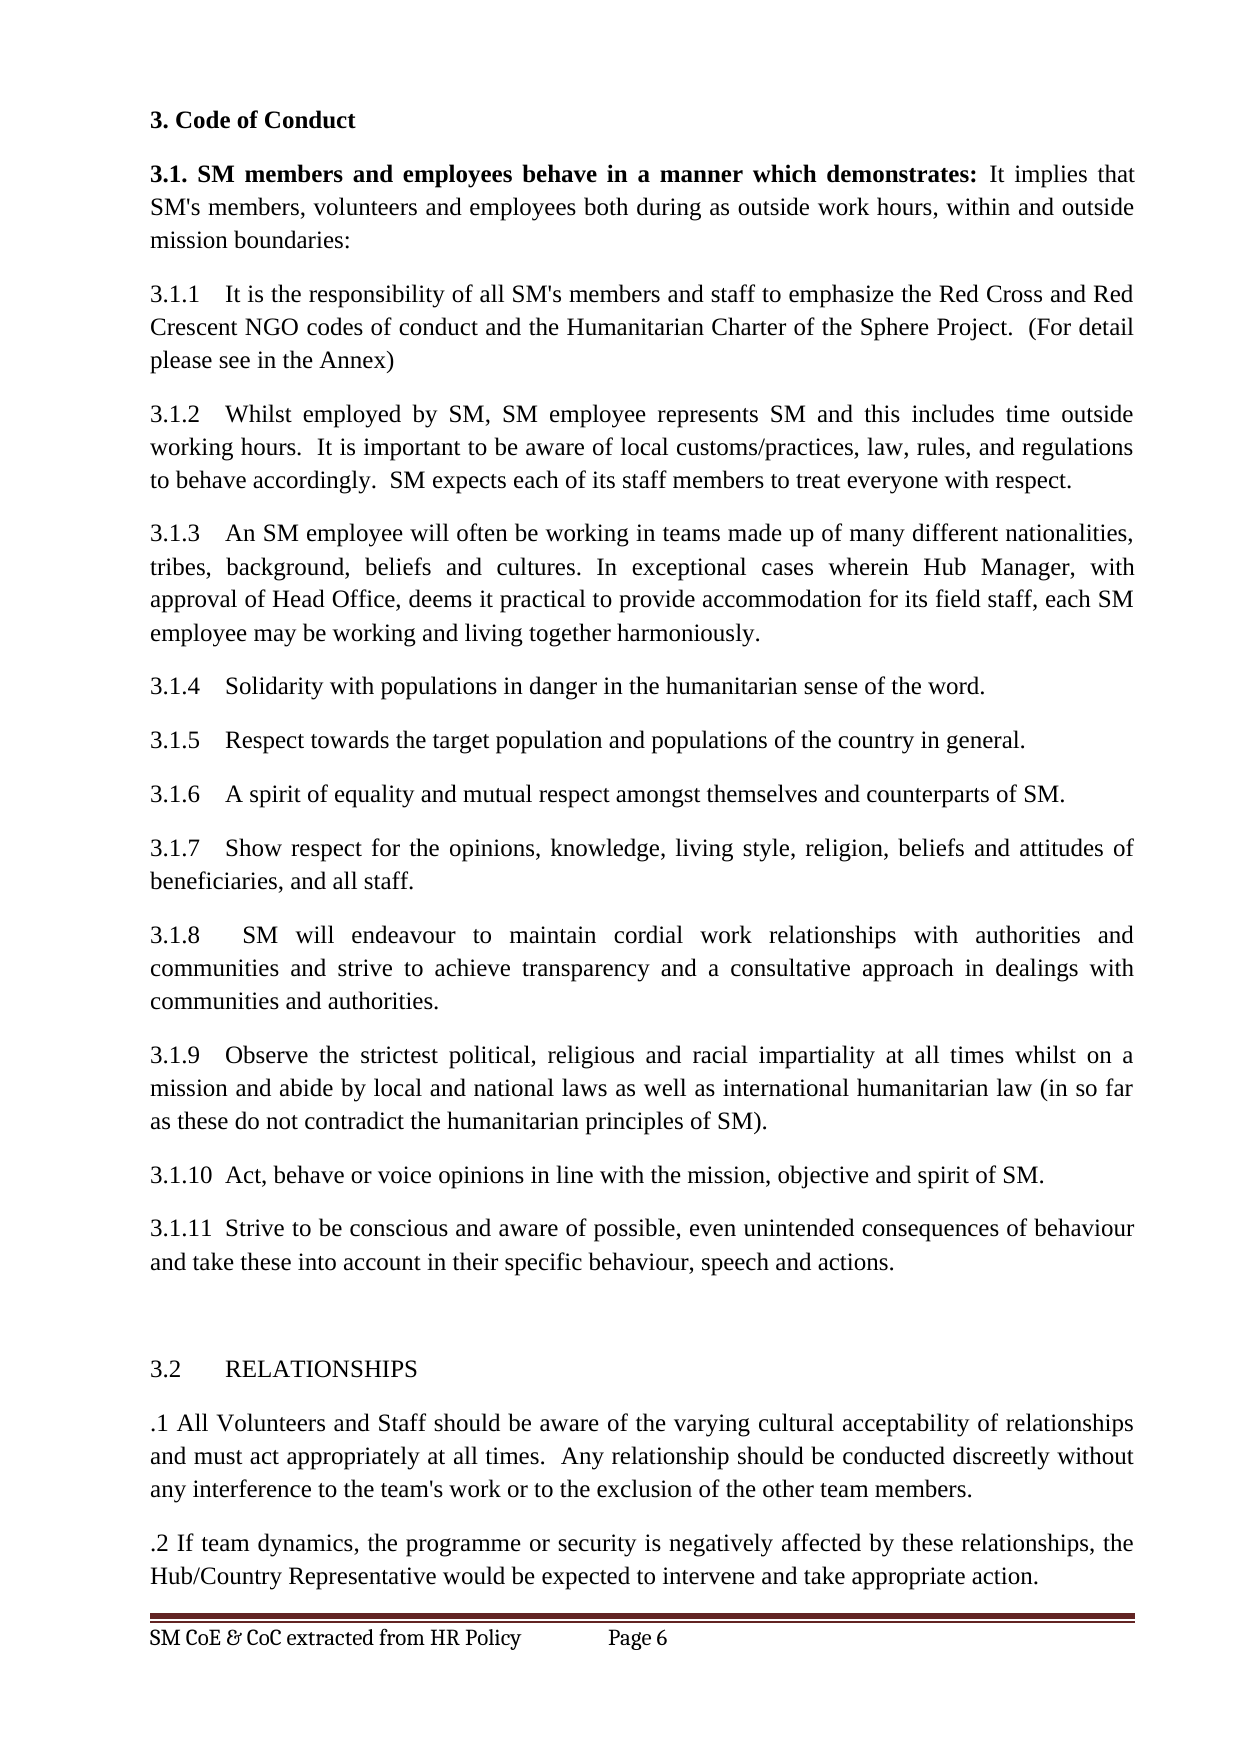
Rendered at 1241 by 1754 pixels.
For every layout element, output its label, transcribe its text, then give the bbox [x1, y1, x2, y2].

text 3.1.9 Observe the strictest political, religious and racial impartiality at all times whilst on a mission and abide by local and national laws as well as international humanitarian law (in so far as these do not contradict the humanitarian principles of SM). [150, 1040, 1135, 1134]
text .1 All Volunteers and Staff should be aware of the varying cultural acceptability of relationships and must act appropriately at all times. Any relationship should be conducted discreetly without any interference to the team's work or to the exclusion of the other team members. [150, 1408, 1135, 1503]
text 3.1.11 Strive to be conscious and aware of possible, even unintended consequences of behaviour and take these into account in their specific behaviour, speech and actions. [150, 1213, 1135, 1275]
text 3.1.10 Act, behave or voice opinions in line with the mission, objective and spirit of SM. [150, 1160, 1135, 1188]
text 3.1.3 An SM employee will often be working in teams made up of many different nationalities, tribes, background, beliefs and cultures. In exceptional cases wherein Hub Manager, with approval of Head Office, deems it practical to provide accommodation for its field staff, each SM employee may be working and living together harmoniously. [150, 518, 1135, 646]
text 3.1.4 Solidarity with populations in danger in the humanitarian sense of the word. [150, 671, 1135, 700]
text 3.1.6 A spirit of equality and mutual respect amongst themselves and counterparts of SM. [150, 779, 1135, 808]
text 3.1.7 Show respect for the opinions, knowledge, living style, religion, beliefs and attitudes of beneficiaries, and all staff. [150, 833, 1135, 895]
text 3. Code of Conduct [150, 105, 1135, 134]
text 3.2 RELATIONSHIPS [150, 1354, 1135, 1383]
text 3.1. SM members and employees behave in a manner which demonstrates: It implies that SM's members, volunteers and employees both during as outside work hours, within and outside mission boundaries: [150, 159, 1135, 254]
text 3.1.8 SM will endeavour to maintain cordial work relationships with authorities and communities and strive to achieve transparency and a consultative approach in dealings with communities and authorities. [150, 920, 1135, 1015]
text 3.1.5 Respect towards the target population and populations of the country in general. [150, 725, 1135, 754]
text 3.1.1 It is the responsibility of all SM's members and staff to emphasize the Red Cross and Red Crescent NGO codes of conduct and the Humanitarian Charter of the Sphere Project. (For detail please see in the Annex) [150, 279, 1135, 373]
text 3.1.2 Whilst employed by SM, SM employee represents SM and this includes time outside working hours. It is important to be aware of local customs/practices, law, rules, and regulations to behave accordingly. SM expects each of its staff members to treat everyone with respect. [150, 399, 1135, 493]
text .2 If team dynamics, the programme or security is negatively affected by these relationships, the Hub/Country Representative would be expected to intervene and take appropriate action. [150, 1528, 1135, 1590]
